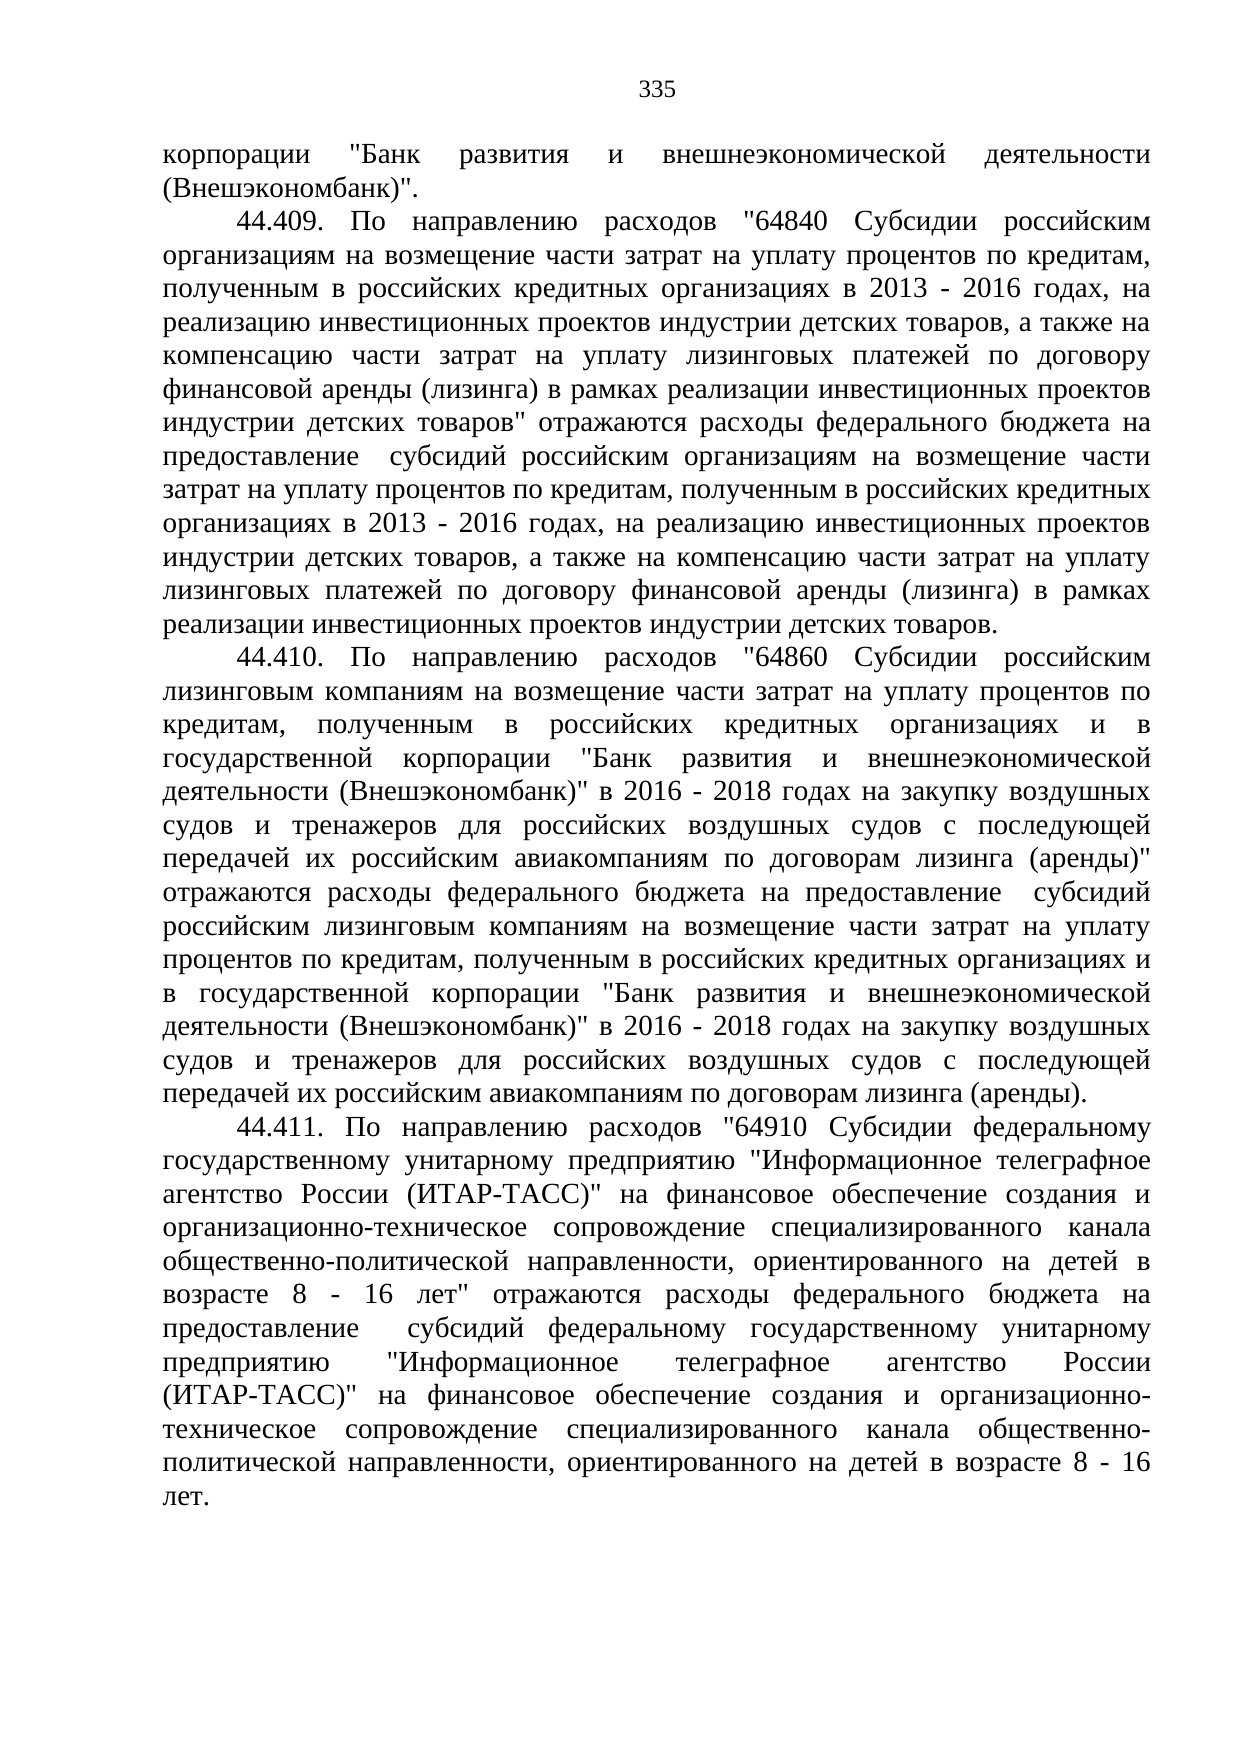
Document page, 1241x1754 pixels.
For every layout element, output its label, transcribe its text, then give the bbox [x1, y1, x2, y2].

text 44.411. По направлению расходов "64910 Субсидии федеральному государственному унитарному предприятию "Информационное телеграфное агентство России (ИТАР-ТАСС)" на финансовое обеспечение создания и организационно-техническое сопровождение специализированного канала общественно-политической направленности, ориентированного на детей в возрасте 8 - 16 лет" отражаются расходы федерального бюджета на предоставление субсидий федеральному государственному унитарному предприятию "Информационное телеграфное агентство России (ИТАР-ТАСС)" на финансовое обеспечение создания и организационно-техническое сопровождение специализированного канала общественно-политической направленности, ориентированного на детей в возрасте 8 - 16 лет. [162, 1109, 1152, 1511]
text 44.410. По направлению расходов "64860 Субсидии российским лизинговым компаниям на возмещение части затрат на уплату процентов по кредитам, полученным в российских кредитных организациях и в государственной корпорации "Банк развития и внешнеэкономической деятельности (Внешэкономбанк)" в 2016 - 2018 годах на закупку воздушных судов и тренажеров для российских воздушных судов с последующей передачей их российским авиакомпаниям по договорам лизинга (аренды)" отражаются расходы федерального бюджета на предоставление субсидий российским лизинговым компаниям на возмещение части затрат на уплату процентов по кредитам, полученным в российских кредитных организациях и в государственной корпорации "Банк развития и внешнеэкономической деятельности (Внешэкономбанк)" в 2016 - 2018 годах на закупку воздушных судов и тренажеров для российских воздушных судов с последующей передачей их российским авиакомпаниям по договорам лизинга (аренды). [162, 639, 1152, 1109]
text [162, 136, 1152, 203]
text 44.409. По направлению расходов "64840 Субсидии российским организациям на возмещение части затрат на уплату процентов по кредитам, полученным в российских кредитных организациях в 2013 - 2016 годах, на реализацию инвестиционных проектов индустрии детских товаров, а также на компенсацию части затрат на уплату лизинговых платежей по договору финансовой аренды (лизинга) в рамках реализации инвестиционных проектов индустрии детских товаров" отражаются расходы федерального бюджета на предоставление субсидий российским организациям на возмещение части затрат на уплату процентов по кредитам, полученным в российских кредитных организациях в 2013 - 2016 годах, на реализацию инвестиционных проектов индустрии детских товаров, а также на компенсацию части затрат на уплату лизинговых платежей по договору финансовой аренды (лизинга) в рамках реализации инвестиционных проектов индустрии детских товаров. [162, 203, 1152, 639]
